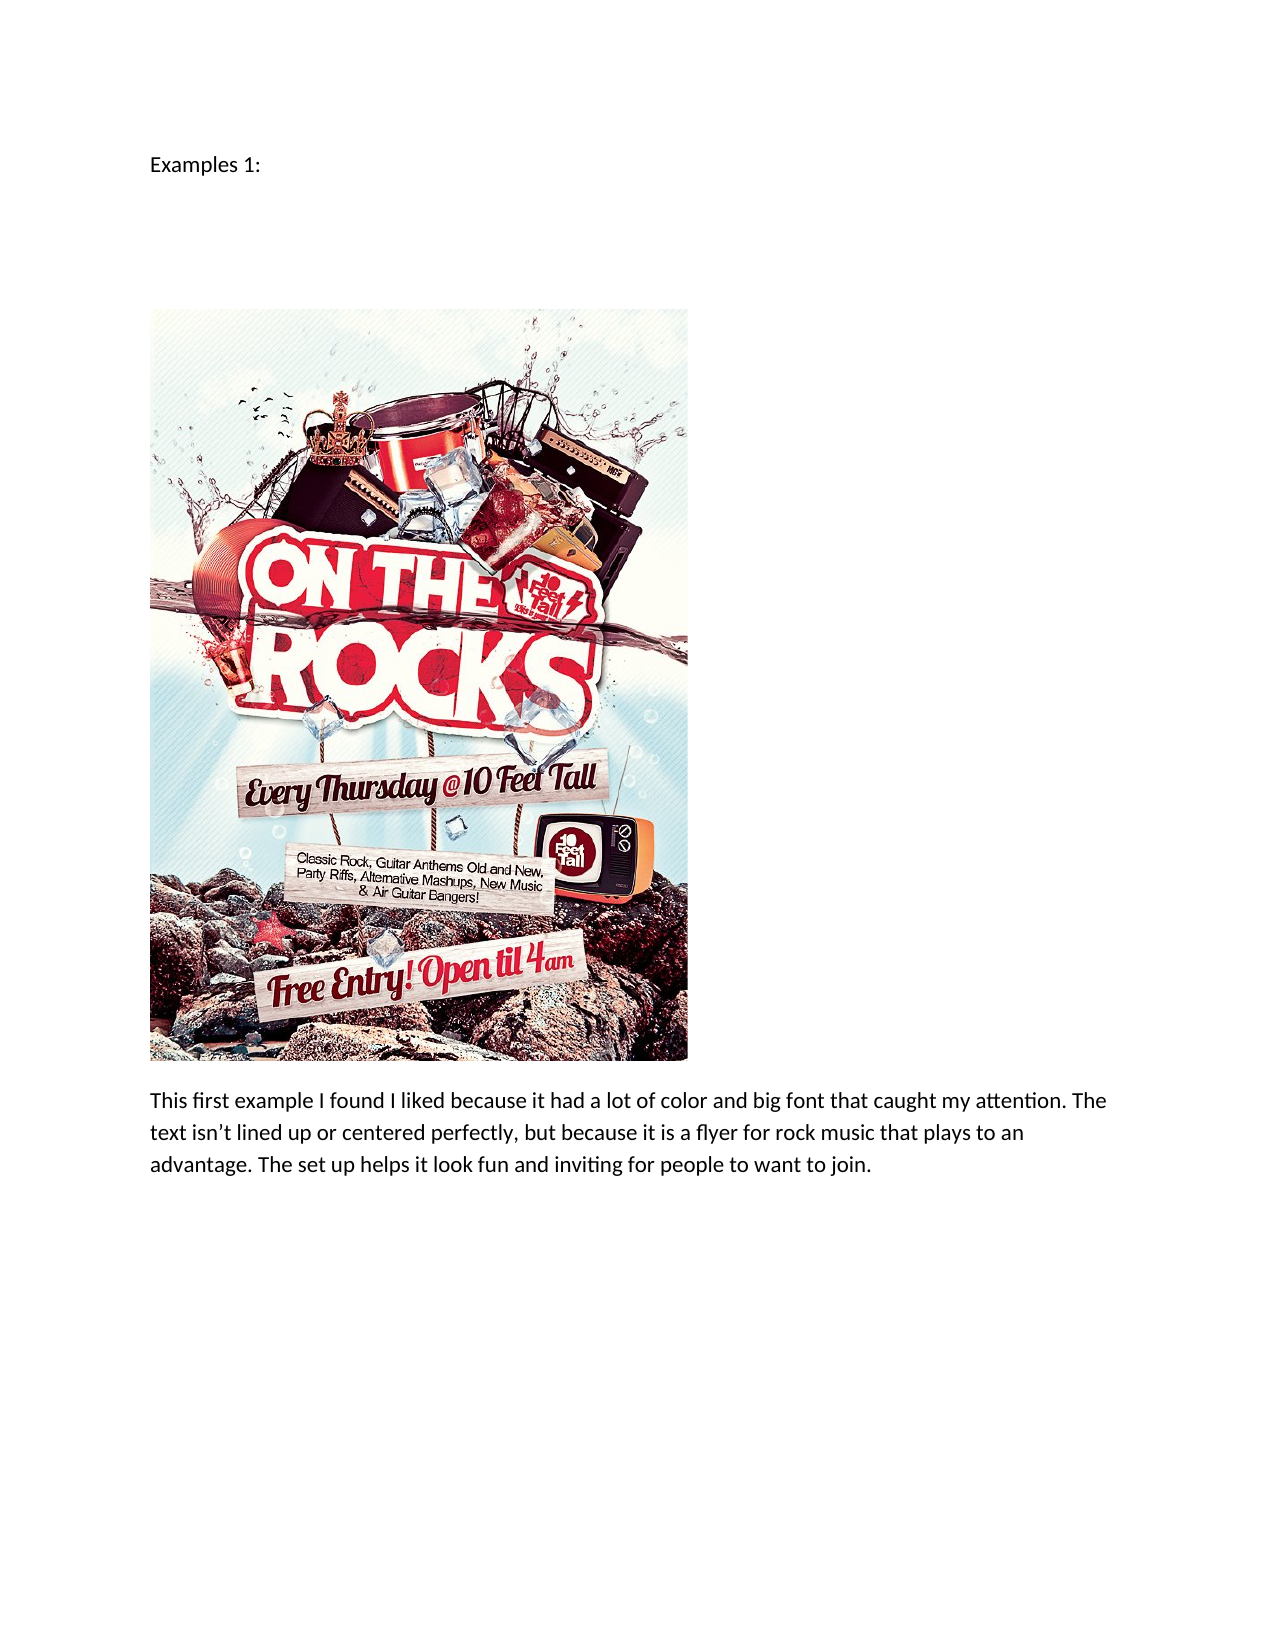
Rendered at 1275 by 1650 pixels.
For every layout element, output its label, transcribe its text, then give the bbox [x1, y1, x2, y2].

text Examples 1: [150, 150, 1125, 178]
picture [150, 309, 688, 1061]
text This first example I found I liked because it had a lot of color and big font that caught my attention. The text isn’t lined up or centered perfectly, but because it is a flyer for rock music that plays to an advantage. The set up helps it look fun and inviting for people to want to join. [150, 1086, 1125, 1178]
